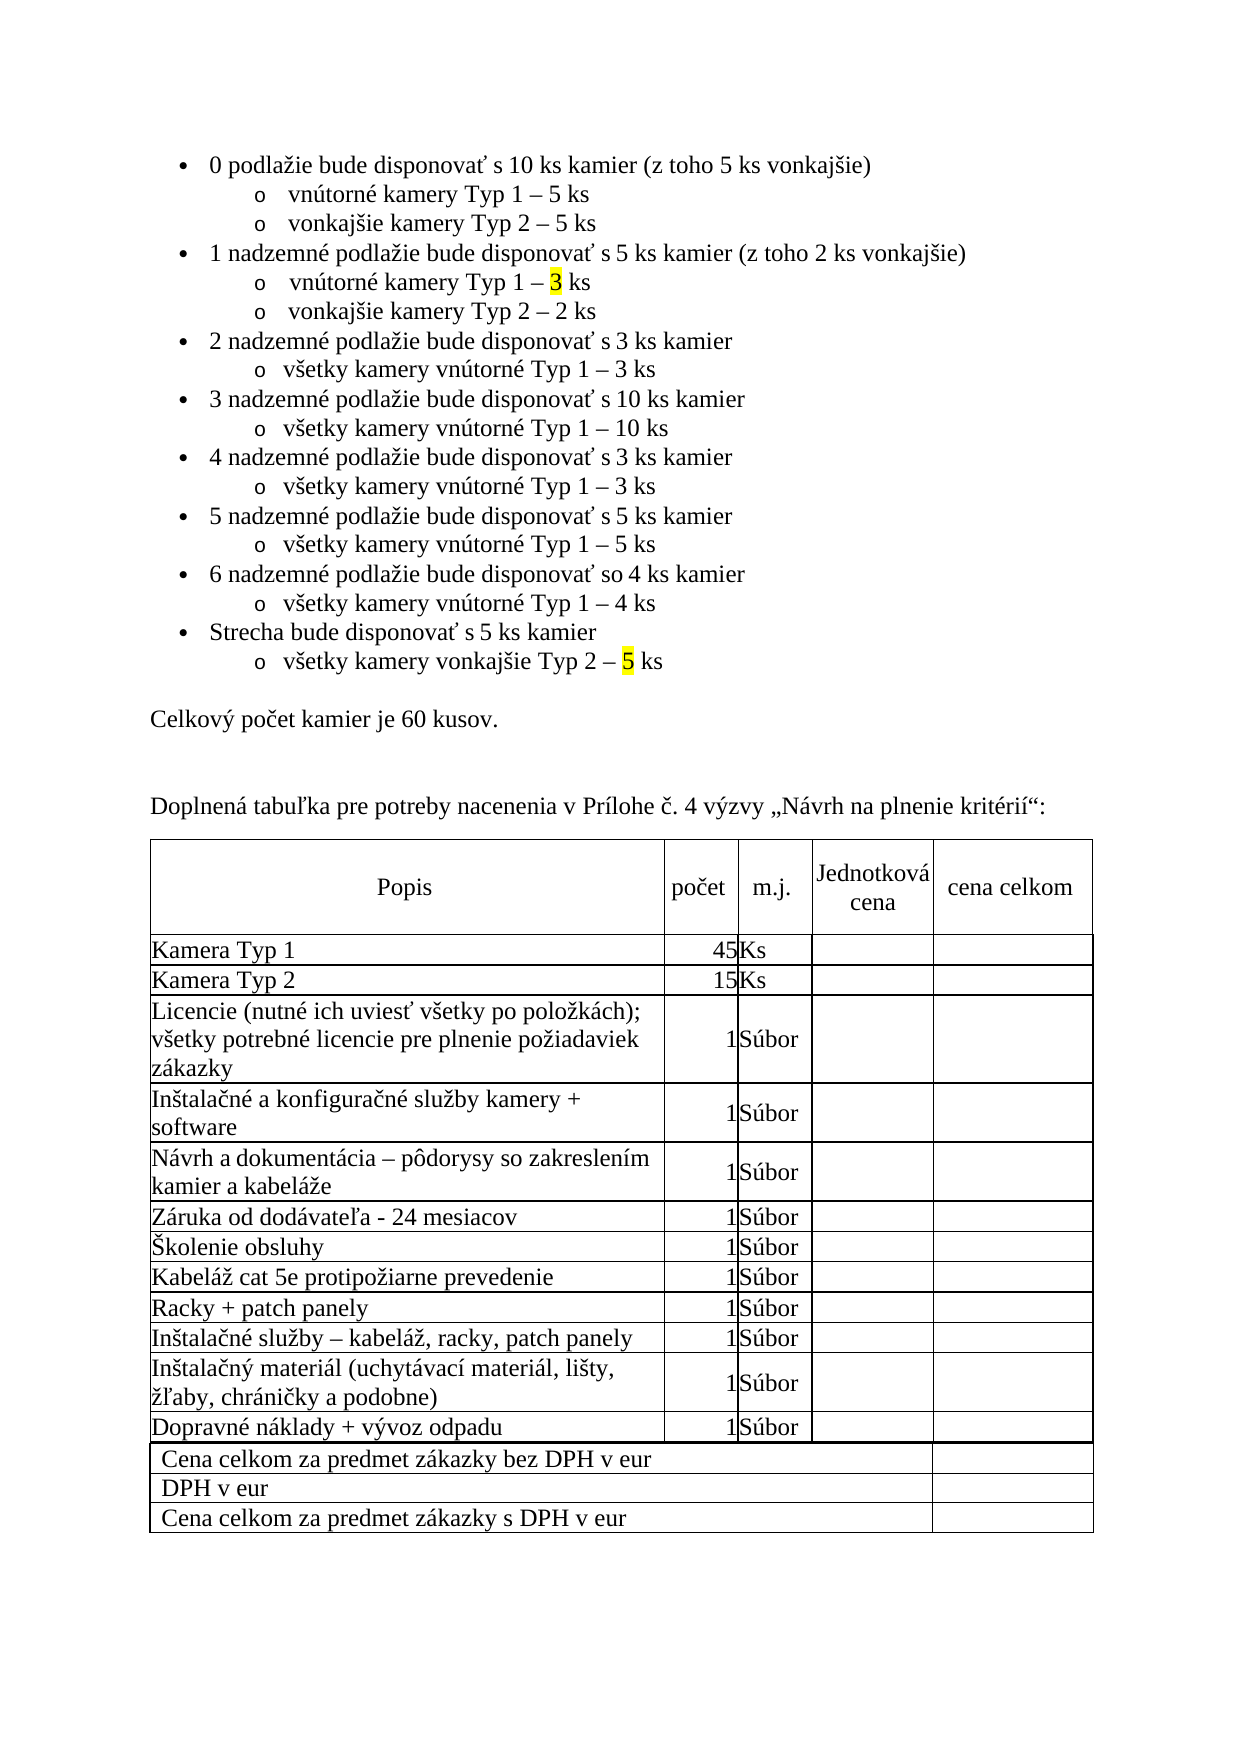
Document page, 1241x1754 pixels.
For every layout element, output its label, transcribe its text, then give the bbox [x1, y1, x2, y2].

table_cell 1 [665, 1084, 737, 1141]
table_cell Inštalačné služby – kabeláž, racky, patch panely [151, 1323, 664, 1352]
table_cell 1 [665, 1262, 737, 1291]
table_cell Súbor [739, 996, 811, 1082]
table_cell Inštalačný materiál (uchytávací materiál, lišty, žľaby, chráničky a podobne) [151, 1353, 664, 1411]
table_cell Inštalačné a konfiguračné služby kamery + software [151, 1084, 664, 1141]
table_header [933, 1444, 1093, 1472]
table_cell 1 [665, 1143, 737, 1200]
table_header počet [665, 840, 738, 934]
table_cell [813, 1293, 933, 1321]
table_cell [933, 1503, 1093, 1532]
table_cell [934, 1293, 1092, 1321]
table_cell [813, 1262, 933, 1291]
table_cell Súbor [739, 1143, 811, 1200]
table_cell 1 [665, 1202, 737, 1231]
list vnútorné kamery Typ 1 – 5 ks [253, 179, 1090, 208]
table_cell Záruka od dodávateľa - 24 mesiacov [151, 1202, 664, 1231]
table_cell Dopravné náklady + vývoz odpadu [151, 1412, 664, 1441]
table_cell [813, 1323, 933, 1352]
list Strecha bude disponovať s 5 ks kamier [179, 617, 1090, 646]
table_cell [934, 1262, 1092, 1291]
list 4 nadzemné podlažie bude disponovať s 3 ks kamier [179, 442, 1090, 471]
text Doplnená tabuľka pre potreby nacenenia v Prílohe č. 4 výzvy „Návrh na plnenie kritérií“: [150, 791, 1090, 819]
table_cell [934, 1412, 1092, 1441]
table_cell Súbor [739, 1293, 811, 1321]
table_cell Kabeláž cat 5e protipožiarne prevedenie [151, 1262, 664, 1291]
list všetky kamery vnútorné Typ 1 – 3 ks [253, 471, 1090, 501]
list 5 nadzemné podlažie bude disponovať s 5 ks kamier [179, 501, 1090, 529]
table_cell 1 [665, 996, 737, 1082]
table_cell [813, 966, 933, 994]
table_cell [934, 935, 1092, 964]
table_cell [813, 935, 933, 964]
table_cell [934, 1323, 1092, 1352]
table_cell Súbor [739, 1202, 811, 1231]
table_cell Cena celkom za predmet zákazky s DPH v eur [151, 1503, 932, 1532]
list všetky kamery vnútorné Typ 1 – 3 ks [253, 354, 1090, 384]
table_cell Súbor [739, 1232, 811, 1261]
table_header Jednotková cena [813, 840, 933, 934]
table_header m.j. [739, 840, 812, 934]
list vnútorné kamery Typ 1 – 3 ks [253, 267, 1090, 296]
list všetky kamery vnútorné Typ 1 – 4 ks [253, 588, 1090, 617]
table_header cena celkom [934, 840, 1092, 934]
table_cell [934, 1084, 1092, 1141]
table_cell [934, 996, 1092, 1082]
table_cell Školenie obsluhy [151, 1232, 664, 1261]
list 3 nadzemné podlažie bude disponovať s 10 ks kamier [179, 384, 1090, 413]
table_cell Súbor [739, 1412, 811, 1441]
table_cell [934, 1143, 1092, 1200]
table_cell Licencie (nutné ich uviesť všetky po položkách); všetky potrebné licencie pre plnenie požiadaviek zákazky [151, 996, 664, 1082]
table_cell [934, 1202, 1092, 1231]
table_header Cena celkom za predmet zákazky bez DPH v eur [151, 1444, 932, 1472]
table_cell [813, 1353, 933, 1411]
table_cell Návrh a dokumentácia – pôdorysy so zakreslením kamier a kabeláže [151, 1143, 664, 1200]
table_cell Súbor [739, 1323, 811, 1352]
table_cell 1 [665, 1412, 737, 1441]
table_cell [813, 1084, 933, 1141]
table_cell Kamera Typ 1 [151, 935, 664, 964]
table_cell 1 [665, 1232, 737, 1261]
table_cell [933, 1474, 1093, 1502]
list vonkajšie kamery Typ 2 – 5 ks [253, 208, 1090, 238]
table_cell Súbor [739, 1084, 811, 1141]
table_cell 1 [665, 1323, 737, 1352]
table_cell DPH v eur [151, 1474, 932, 1502]
list 0 podlažie bude disponovať s 10 ks kamier (z toho 5 ks vonkajšie) [179, 150, 1090, 179]
table_cell Súbor [739, 1262, 811, 1291]
list 1 nadzemné podlažie bude disponovať s 5 ks kamier (z toho 2 ks vonkajšie) [179, 238, 1090, 267]
table_cell Súbor [739, 1353, 811, 1411]
table_cell [813, 1202, 933, 1231]
table_cell [934, 1232, 1092, 1261]
table_cell Racky + patch panely [151, 1293, 664, 1321]
table_cell [813, 1143, 933, 1200]
list všetky kamery vnútorné Typ 1 – 5 ks [253, 529, 1090, 559]
table_cell [813, 1412, 933, 1441]
table_cell Ks [739, 966, 811, 994]
table_cell [934, 966, 1092, 994]
table_cell Kamera Typ 2 [151, 966, 664, 994]
table_cell [813, 1232, 933, 1261]
table_header Popis [151, 840, 664, 934]
table_cell 1 [665, 1293, 737, 1321]
list všetky kamery vonkajšie Typ 2 – 5 ks [253, 646, 1090, 676]
table_cell [934, 1353, 1092, 1411]
table_cell Ks [739, 935, 811, 964]
list vonkajšie kamery Typ 2 – 2 ks [253, 296, 1090, 326]
list 6 nadzemné podlažie bude disponovať so 4 ks kamier [179, 559, 1090, 588]
table_cell 1 [665, 1353, 737, 1411]
list 2 nadzemné podlažie bude disponovať s 3 ks kamier [179, 326, 1090, 354]
list všetky kamery vnútorné Typ 1 – 10 ks [253, 413, 1090, 442]
table_cell [813, 996, 933, 1082]
table_cell 45 [665, 935, 737, 964]
text Celkový počet kamier je 60 kusov. [150, 704, 1090, 733]
table_cell 15 [665, 966, 737, 994]
